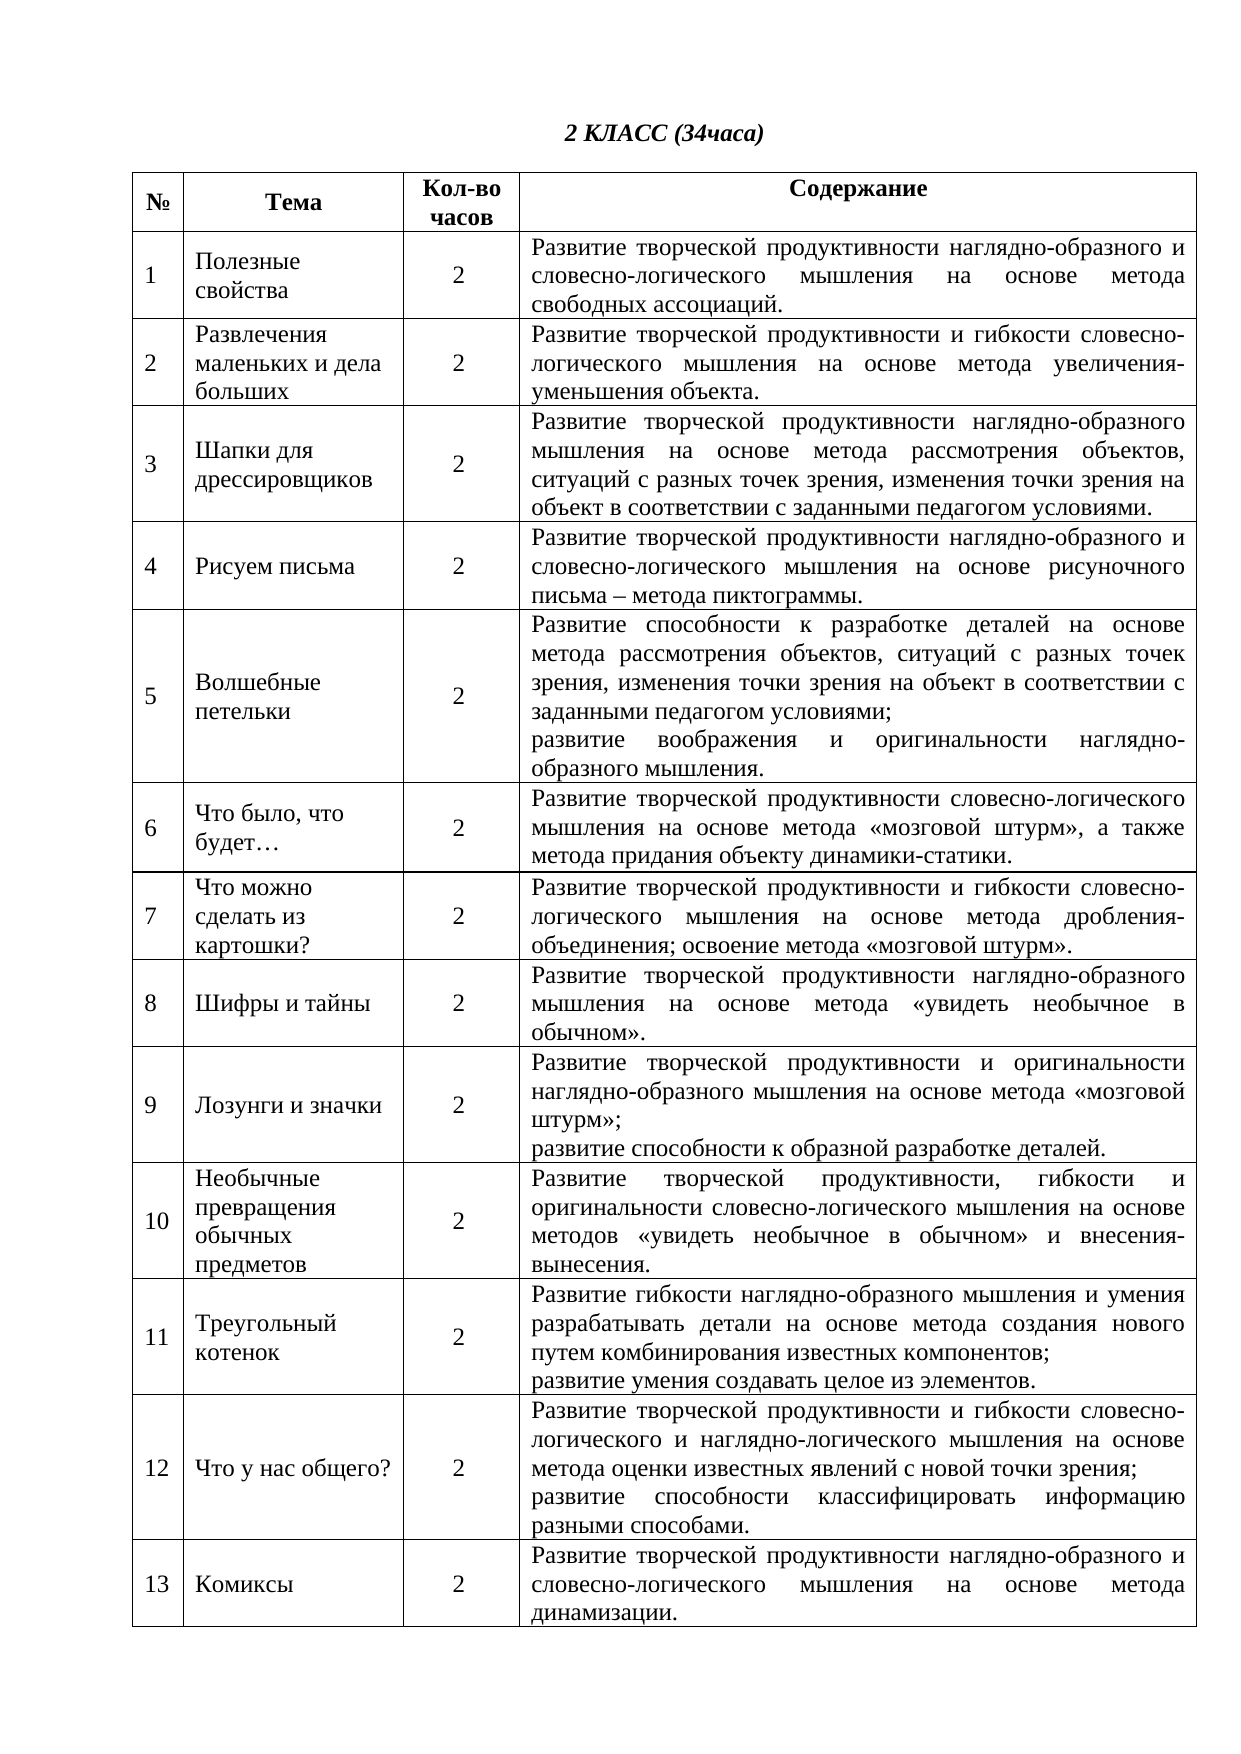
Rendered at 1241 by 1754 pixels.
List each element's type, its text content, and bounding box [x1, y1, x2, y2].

text 2 КЛАСС (34часа) [177, 118, 1152, 147]
table_cell 2 [404, 319, 519, 405]
table_cell 5 [133, 610, 183, 782]
table_cell 6 [133, 783, 183, 871]
table_cell 2 [404, 1279, 519, 1394]
table_cell Треугольный котенок [184, 1279, 403, 1394]
table_cell 2 [404, 1163, 519, 1278]
table_cell 7 [133, 873, 183, 959]
table_cell Необычные превращения обычных предметов [184, 1163, 403, 1278]
table_cell 2 [133, 319, 183, 405]
table_cell Что у нас общего? [184, 1395, 403, 1539]
table_cell 2 [404, 873, 519, 959]
table_cell Рисуем письма [184, 522, 403, 608]
table_cell 2 [404, 610, 519, 782]
table_cell Развитие способности к разработке деталей на основе метода рассмотрения объектов, ситуаций с разных точек зрения, изменения точки зрения на объект в соответствии с заданными педагогом условиями; развитие воображения и оригинальности наглядно-образного мышления. [520, 610, 1196, 782]
table_cell Развитие гибкости наглядно-образного мышления и умения разрабатывать детали на основе метода создания нового путем комбинирования известных компонентов; развитие умения создавать целое из элементов. [520, 1279, 1196, 1394]
table_header № [133, 173, 183, 231]
table_cell Развитие творческой продуктивности и гибкости словесно-логического и наглядно-логического мышления на основе метода оценки известных явлений с новой точки зрения; развитие способности классифицировать информацию разными способами. [520, 1395, 1196, 1539]
table_cell Что было, что будет… [184, 783, 403, 871]
table_cell Лозунги и значки [184, 1047, 403, 1162]
table_cell 12 [133, 1395, 183, 1539]
table_cell 2 [404, 1395, 519, 1539]
table_cell Комиксы [184, 1540, 403, 1626]
table_cell Развлечения маленьких и дела больших [184, 319, 403, 405]
table_cell Развитие творческой продуктивности словесно-логического мышления на основе метода «мозговой штурм», а также метода придания объекту динамики-статики. [520, 783, 1196, 871]
table_cell Что можно сделать из картошки? [184, 873, 403, 959]
table_cell 9 [133, 1047, 183, 1162]
table_cell Развитие творческой продуктивности наглядно-образного мышления на основе метода «увидеть необычное в обычном». [520, 960, 1196, 1046]
table_cell 2 [404, 1047, 519, 1162]
table_header Содержание [520, 173, 1196, 231]
table_cell Развитие творческой продуктивности и гибкости словесно-логического мышления на основе метода дробления-объединения; освоение метода «мозговой штурм». [520, 873, 1196, 959]
table_cell 13 [133, 1540, 183, 1626]
table_cell Развитие творческой продуктивности и оригинальности наглядно-образного мышления на основе метода «мозговой штурм»; развитие способности к образной разработке деталей. [520, 1047, 1196, 1162]
table_cell Волшебные петельки [184, 610, 403, 782]
table_cell 2 [404, 960, 519, 1046]
table_cell Развитие творческой продуктивности, гибкости и оригинальности словесно-логического мышления на основе методов «увидеть необычное в обычном» и внесения-вынесения. [520, 1163, 1196, 1278]
table_cell 2 [404, 522, 519, 608]
table_cell 3 [133, 406, 183, 521]
table_header Тема [184, 173, 403, 231]
table_cell 1 [133, 232, 183, 318]
table_header Кол-во часов [404, 173, 519, 231]
table_cell 2 [404, 406, 519, 521]
table_cell 8 [133, 960, 183, 1046]
table_cell 2 [404, 232, 519, 318]
table_cell Развитие творческой продуктивности наглядно-образного и словесно-логического мышления на основе метода свободных ассоциаций. [520, 232, 1196, 318]
table_cell Развитие творческой продуктивности наглядно-образного и словесно-логического мышления на основе метода динамизации. [520, 1540, 1196, 1626]
table_cell Развитие творческой продуктивности и гибкости словесно-логического мышления на основе метода увеличения-уменьшения объекта. [520, 319, 1196, 405]
table_cell 2 [404, 1540, 519, 1626]
table_cell 10 [133, 1163, 183, 1278]
table_cell 4 [133, 522, 183, 608]
table_cell Шифры и тайны [184, 960, 403, 1046]
table_cell 2 [404, 783, 519, 871]
table_cell Развитие творческой продуктивности наглядно-образного и словесно-логического мышления на основе рисуночного письма – метода пиктограммы. [520, 522, 1196, 608]
table_cell Шапки для дрессировщиков [184, 406, 403, 521]
table_cell Развитие творческой продуктивности наглядно-образного мышления на основе метода рассмотрения объектов, ситуаций с разных точек зрения, изменения точки зрения на объект в соответствии с заданными педагогом условиями. [520, 406, 1196, 521]
table_cell 11 [133, 1279, 183, 1394]
table_cell Полезные свойства [184, 232, 403, 318]
